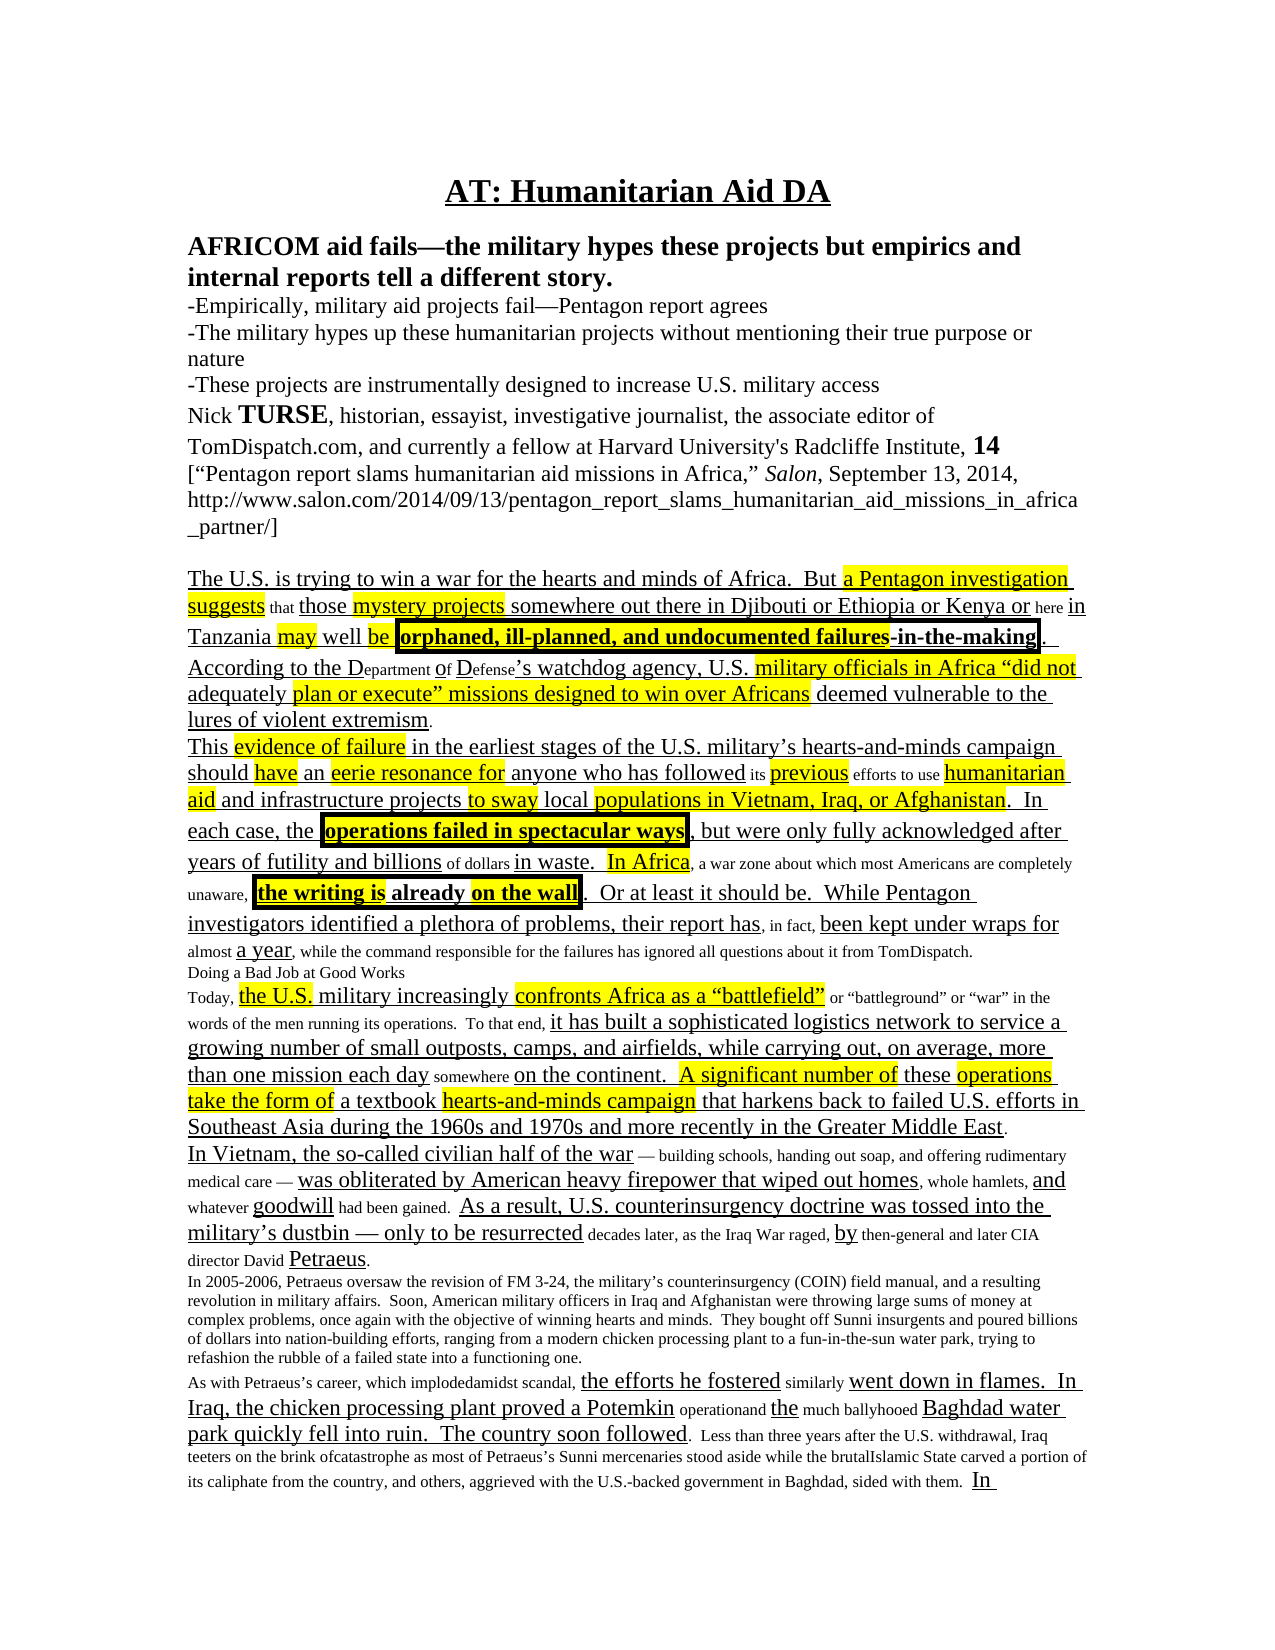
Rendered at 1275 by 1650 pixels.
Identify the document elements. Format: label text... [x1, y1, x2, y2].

text -The military hypes up these humanitarian projects without mentioning their true purpose or nature [187, 319, 1087, 371]
text Today, the U.S. military increasingly confronts Africa as a “battlefield” or “battleground” or “war” in the words of the men running its operations. To that end, it has built a sophisticated logistics network to service a growing number of small outposts, camps, and airfields, while carrying out, on average, more than one mission each day somewhere on the continent. A significant number of these operations take the form of a textbook hearts-and-minds campaign that harkens back to failed U.S. efforts in Southeast Asia during the 1960s and 1970s and more recently in the Greater Middle East. [187, 982, 1087, 1140]
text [187, 1367, 1087, 1492]
text In Vietnam, the so-called civilian half of the war — building schools, handing out soap, and offering rudimentary medical care — was obliterated by American heavy firepower that wiped out homes, whole hamlets, and whatever goodwill had been gained. As a result, U.S. counterinsurgency doctrine was tossed into the military’s dustbin — only to be resurrected decades later, as the Iraq War raged, by then-general and later CIA director David Petraeus. [187, 1140, 1087, 1272]
text Nick TURSE, historian, essayist, investigative journalist, the associate editor of TomDispatch.com, and currently a fellow at Harvard University's Radcliffe Institute, 14 [“Pentagon report slams humanitarian aid missions in Africa,” Salon, September 13, 2014, http://www.salon.com/2014/09/13/pentagon_report_slams_humanitarian_aid_missions_in_africa_partner/] [187, 398, 1087, 539]
text -These projects are instrumentally designed to increase U.S. military access [187, 371, 1087, 398]
text Doing a Bad Job at Good Works [187, 962, 1087, 982]
text The U.S. is trying to win a war for the hearts and minds of Africa. But a Pentagon investigation suggests that those mystery projects somewhere out there in Djibouti or Ethiopia or Kenya or here in Tanzania may well be orphaned, ill-planned, and undocumented failures-in-the-making. According to the Department of Defense’s watchdog agency, U.S. military officials in Africa “did not adequately plan or execute” missions designed to win over Africans deemed vulnerable to the lures of violent extremism. [187, 565, 1087, 733]
subtitle AFRICOM aid fails—the military hypes these projects but empirics and internal reports tell a different story. [187, 230, 1087, 292]
text This evidence of failure in the earliest stages of the U.S. military’s hearts-and-minds campaign should have an eerie resonance for anyone who has followed its previous efforts to use humanitarian aid and infrastructure projects to sway local populations in Vietnam, Iraq, or Afghanistan. In each case, the operations failed in spectacular ways, but were only fully acknowledged after years of futility and billions of dollars in waste. In Africa, a war zone about which most Americans are completely unaware, the writing is already on the wall. Or at least it should be. While Pentagon investigators identified a plethora of problems, their report has, in fact, been kept under wraps for almost a year, while the command responsible for the failures has ignored all questions about it from TomDispatch. [187, 733, 1087, 962]
text In 2005-2006, Petraeus oversaw the revision of FM 3-24, the military’s counterinsurgency (COIN) field manual, and a resulting revolution in military affairs. Soon, American military officers in Iraq and Afghanistan were throwing large sums of money at complex problems, once again with the objective of winning hearts and minds. They bought off Sunni insurgents and poured billions of dollars into nation-building efforts, ranging from a modern chicken processing plant to a fun-in-the-sun water park, trying to refashion the rubble of a failed state into a functioning one. [187, 1272, 1087, 1367]
subtitle AT: Humanitarian Aid DA [187, 171, 1087, 209]
text -Empirically, military aid projects fail—Pentagon report agrees [187, 292, 1087, 319]
